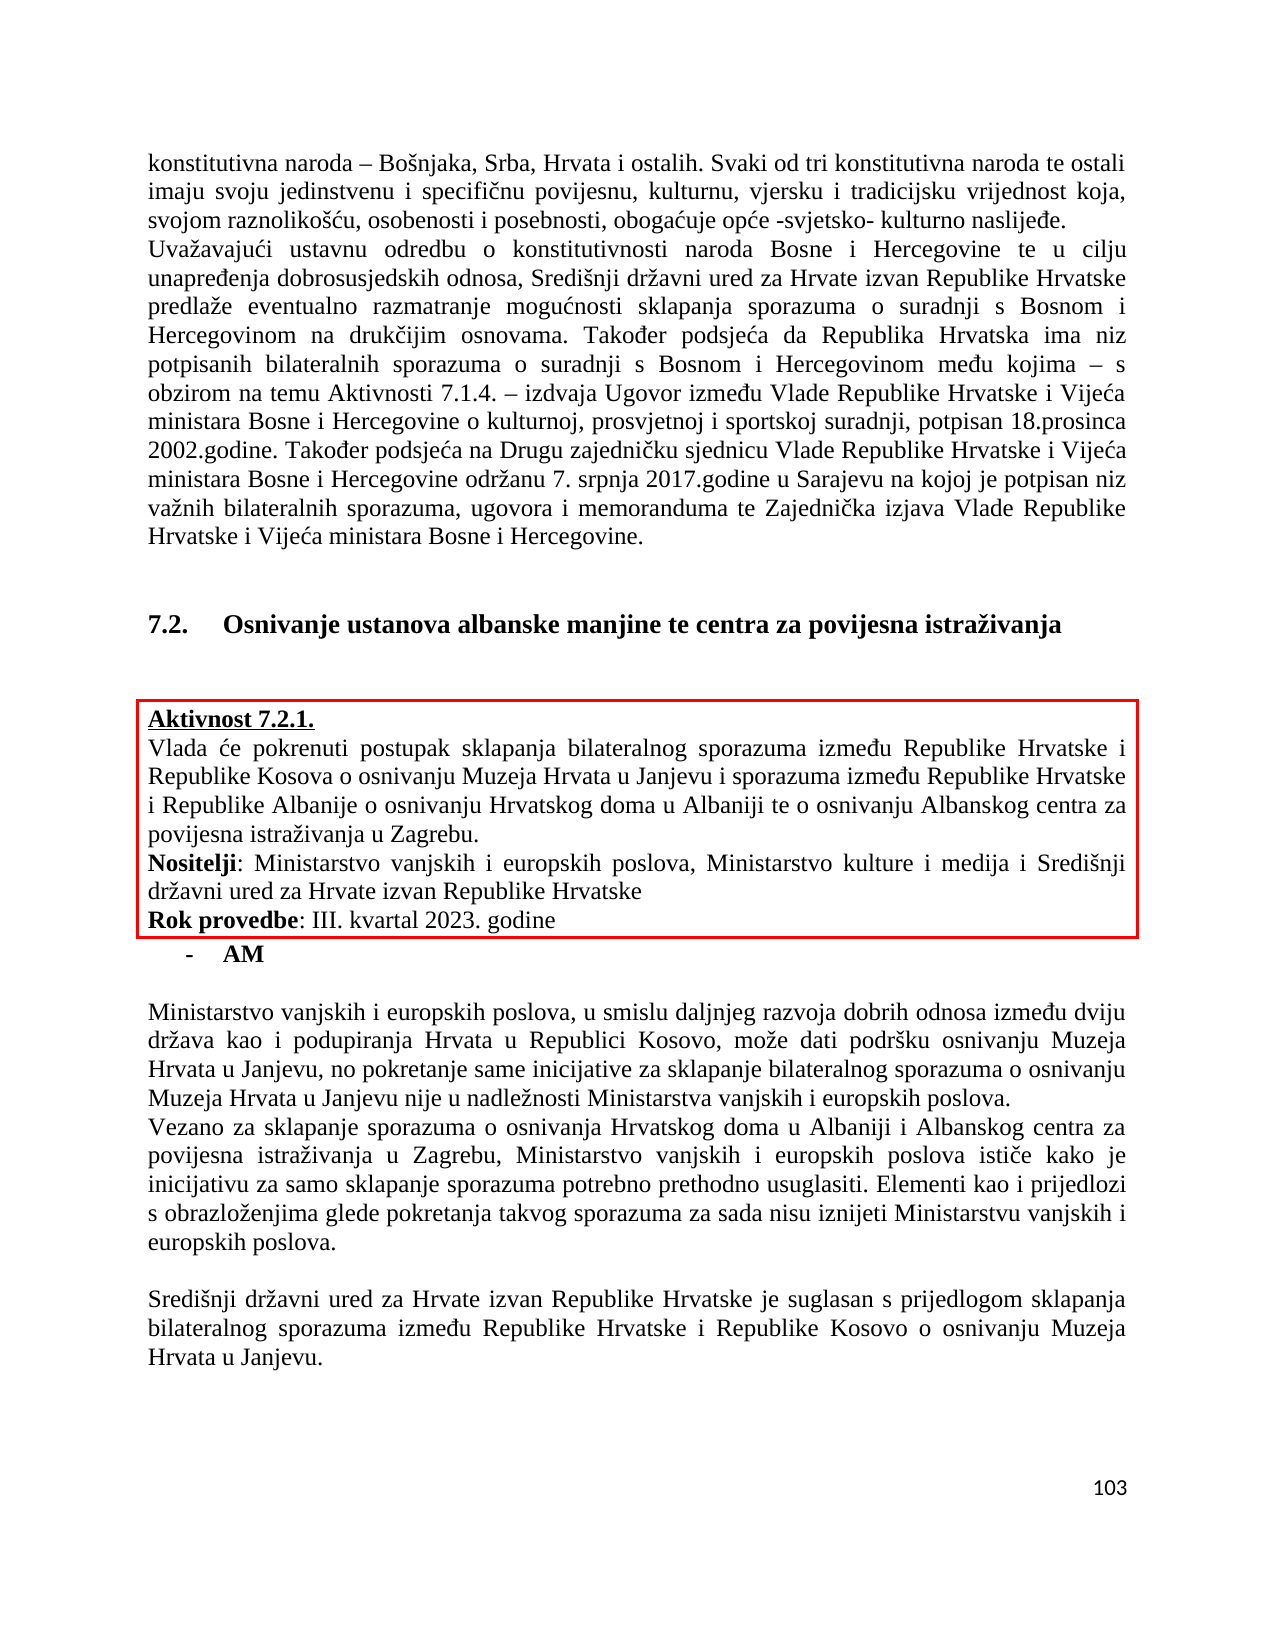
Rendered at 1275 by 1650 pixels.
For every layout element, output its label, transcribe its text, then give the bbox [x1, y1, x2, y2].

text Rok provedbe: III. kvartal 2023. godine [139, 905, 1136, 936]
list AM [185, 939, 1127, 968]
text Vezano za sklapanje sporazuma o osnivanja Hrvatskog doma u Albaniji i Albanskog centra za povijesna istraživanja u Zagrebu, Ministarstvo vanjskih i europskih poslova ističe kako je inicijativu za samo sklapanje sporazuma potrebno prethodno usuglasiti. Elementi kao i prijedlozi s obrazloženjima glede pokretanja takvog sporazuma za sada nisu iznijeti Ministarstvu vanjskih i europskih poslova. [148, 1112, 1127, 1255]
text Nositelji: Ministarstvo vanjskih i europskih poslova, Ministarstvo kulture i medija i Središnji državni ured za Hrvate izvan Republike Hrvatske [148, 848, 1127, 905]
text Vlada će pokrenuti postupak sklapanja bilateralnog sporazuma između Republike Hrvatske i Republike Kosova o osnivanju Muzeja Hrvata u Janjevu i sporazuma između Republike Hrvatske i Republike Albanije o osnivanju Hrvatskog doma u Albaniji te o osnivanju Albanskog centra za povijesna istraživanja u Zagrebu. [148, 733, 1127, 848]
text Aktivnost 7.2.1. [139, 702, 1136, 733]
text Uvažavajući ustavnu odredbu o konstitutivnosti naroda Bosne i Hercegovine te u cilju unapređenja dobrosusjedskih odnosa, Središnji državni ured za Hrvate izvan Republike Hrvatske predlaže eventualno razmatranje mogućnosti sklapanja sporazuma o suradnji s Bosnom i Hercegovinom na drukčijim osnovama. Također podsjeća da Republika Hrvatska ima niz potpisanih bilateralnih sporazuma o suradnji s Bosnom i Hercegovinom među kojima – s obzirom na temu Aktivnosti 7.1.4. – izdvaja Ugovor između Vlade Republike Hrvatske i Vijeća ministara Bosne i Hercegovine o kulturnoj, prosvjetnoj i sportskoj suradnji, potpisan 18.prosinca 2002.godine. Također podsjeća na Drugu zajedničku sjednicu Vlade Republike Hrvatske i Vijeća ministara Bosne i Hercegovine održanu 7. srpnja 2017.godine u Sarajevu na kojoj je potpisan niz važnih bilateralnih sporazuma, ugovora i memoranduma te Zajednička izjava Vlade Republike Hrvatske i Vijeća ministara Bosne i Hercegovine. [148, 234, 1127, 550]
text Ministarstvo vanjskih i europskih poslova, u smislu daljnjeg razvoja dobrih odnosa između dviju država kao i podupiranja Hrvata u Republici Kosovo, može dati podršku osnivanju Muzeja Hrvata u Janjevu, no pokretanje same inicijative za sklapanje bilateralnog sporazuma o osnivanju Muzeja Hrvata u Janjevu nije u nadležnosti Ministarstva vanjskih i europskih poslova. [148, 997, 1127, 1112]
list Osnivanje ustanova albanske manjine te centra za povijesna istraživanja [148, 608, 1127, 639]
text Središnji državni ured za Hrvate izvan Republike Hrvatske je suglasan s prijedlogom sklapanja bilateralnog sporazuma između Republike Hrvatske i Republike Kosovo o osnivanju Muzeja Hrvata u Janjevu. [148, 1284, 1127, 1370]
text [148, 148, 1127, 234]
